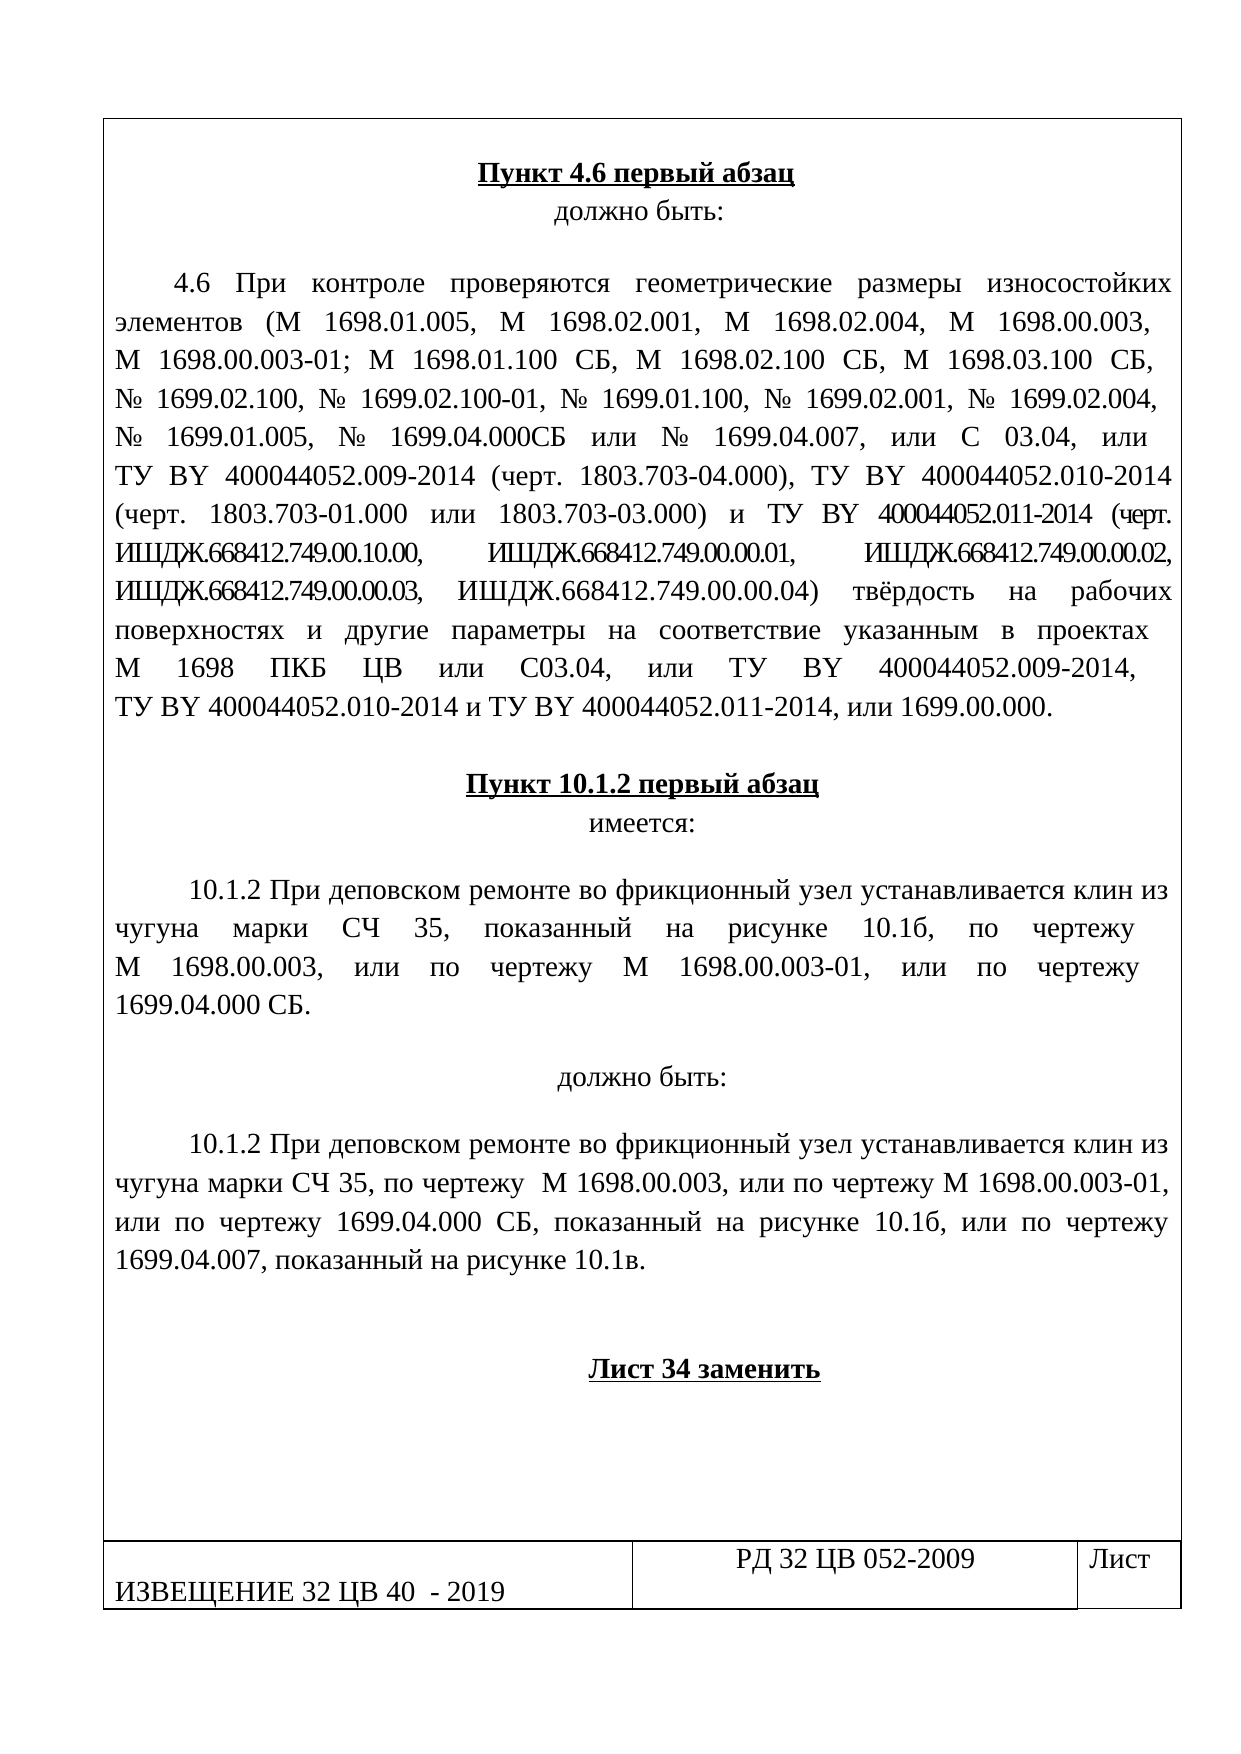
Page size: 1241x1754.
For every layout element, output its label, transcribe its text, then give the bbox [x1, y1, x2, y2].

table_cell ИЗВЕЩЕНИЕ 32 ЦВ 40 - 2019 [104, 1542, 632, 1608]
table_cell РД 32 ЦВ 052-2009 [633, 1542, 1077, 1608]
table_cell Лист [1078, 1542, 1180, 1608]
table_cell Пункт 4.6 первый абзац должно быть: 4.6 При контроле проверяются геометрические размеры износостойких элементов (М 1698.01.005, М 1698.02.001, М 1698.02.004, М 1698.00.003, М 1698.00.003-01; М 1698.01.100 СБ, М 1698.02.100 СБ, М 1698.03.100 СБ, № 1699.02.100, № 1699.02.100-01, № 1699.01.100, № 1699.02.001, № 1699.02.004, № 1699.01.005, № 1699.04.000СБ или № 1699.04.007, или С 03.04, или ТУ ВY 400044052.009-2014 (черт. 1803.703-04.000), ТУ ВY 400044052.010-2014 (черт. 1803.703-01.000 или 1803.703-03.000) и ТУ ВY 400044052.011-2014 (черт. ИШДЖ.668412.749.00.10.00, ИШДЖ.668412.749.00.00.01, ИШДЖ.668412.749.00.00.02, ИШДЖ.668412.749.00.00.03, ИШДЖ.668412.749.00.00.04) твёрдость на рабочих поверхностях и другие параметры на соответствие указанным в проектах М 1698 ПКБ ЦВ или С03.04, или ТУ ВY 400044052.009-2014, ТУ ВY 400044052.010-2014 и ТУ ВY 400044052.011-2014, или 1699.00.000. Пункт 10.1.2 первый абзац имеется: 10.1.2 При деповском ремонте во фрикционный узел устанавливается клин из чугуна марки СЧ 35, показанный на рисунке 10.1б, по чертежу М 1698.00.003, или по чертежу М 1698.00.003-01, или по чертежу 1699.04.000 СБ. должно быть: 10.1.2 При деповском ремонте во фрикционный узел устанавливается клин из чугуна марки СЧ 35, по чертежу М 1698.00.003, или по чертежу М 1698.00.003-01, или по чертежу 1699.04.000 СБ, показанный на рисунке 10.1б, или по чертежу 1699.04.007, показанный на рисунке 10.1в. Лист 34 заменить [104, 119, 1181, 1540]
